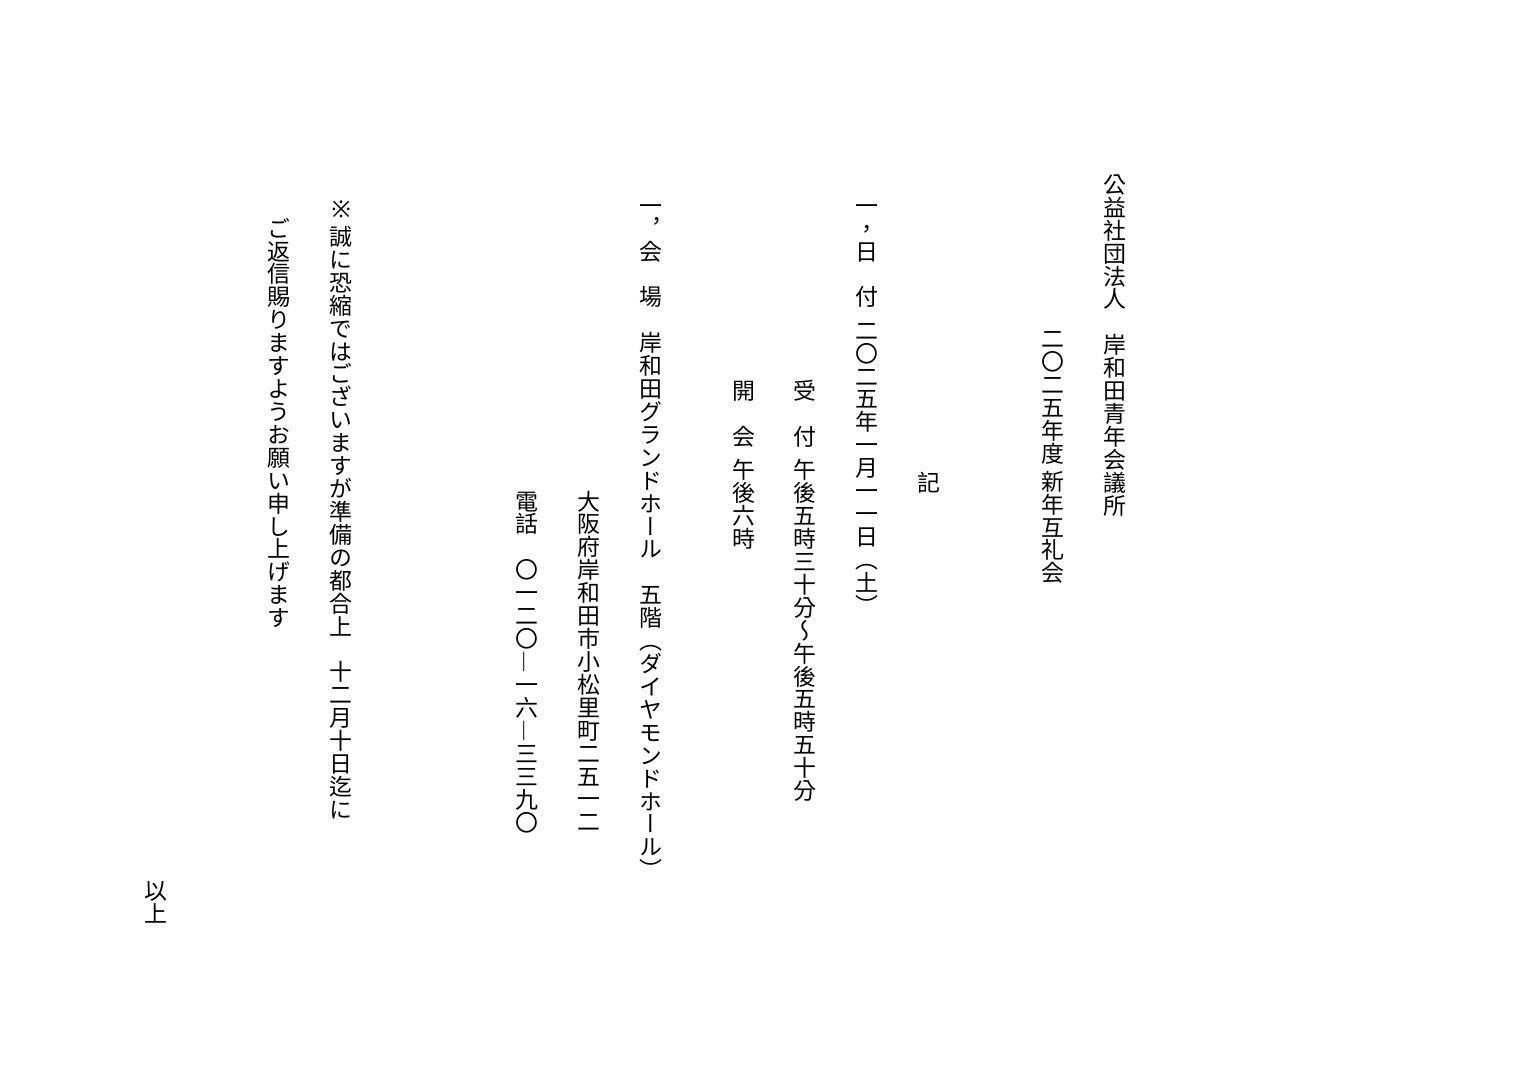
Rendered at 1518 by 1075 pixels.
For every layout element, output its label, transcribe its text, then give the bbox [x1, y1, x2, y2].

text ご返信賜りますようお願い申し上げます [248, 194, 310, 925]
text 公益社団法人 岸和田青年会議所 [1084, 150, 1146, 925]
subtitle 記 [898, 150, 960, 925]
text ※誠に恐縮ではございますが準備の都合上 十二月十日迄に [310, 194, 372, 925]
text 受 付 午後五時三十分～午後五時五十分 [774, 150, 836, 925]
text 開 会 午後六時 [712, 150, 774, 925]
subtitle 一，日 付 二〇二五年一月一一日（土） [836, 194, 898, 925]
text 一，会 場 岸和田グランドホール 五階（ダイヤモンドホール） [619, 194, 681, 925]
list 電話 〇一二〇―一六―三三九〇 [496, 237, 558, 925]
text 以上 [124, 150, 186, 925]
text 二〇二五年度 新年互礼会 [1022, 150, 1084, 925]
list 大阪府岸和田市小松里町二五一二 [558, 237, 619, 925]
